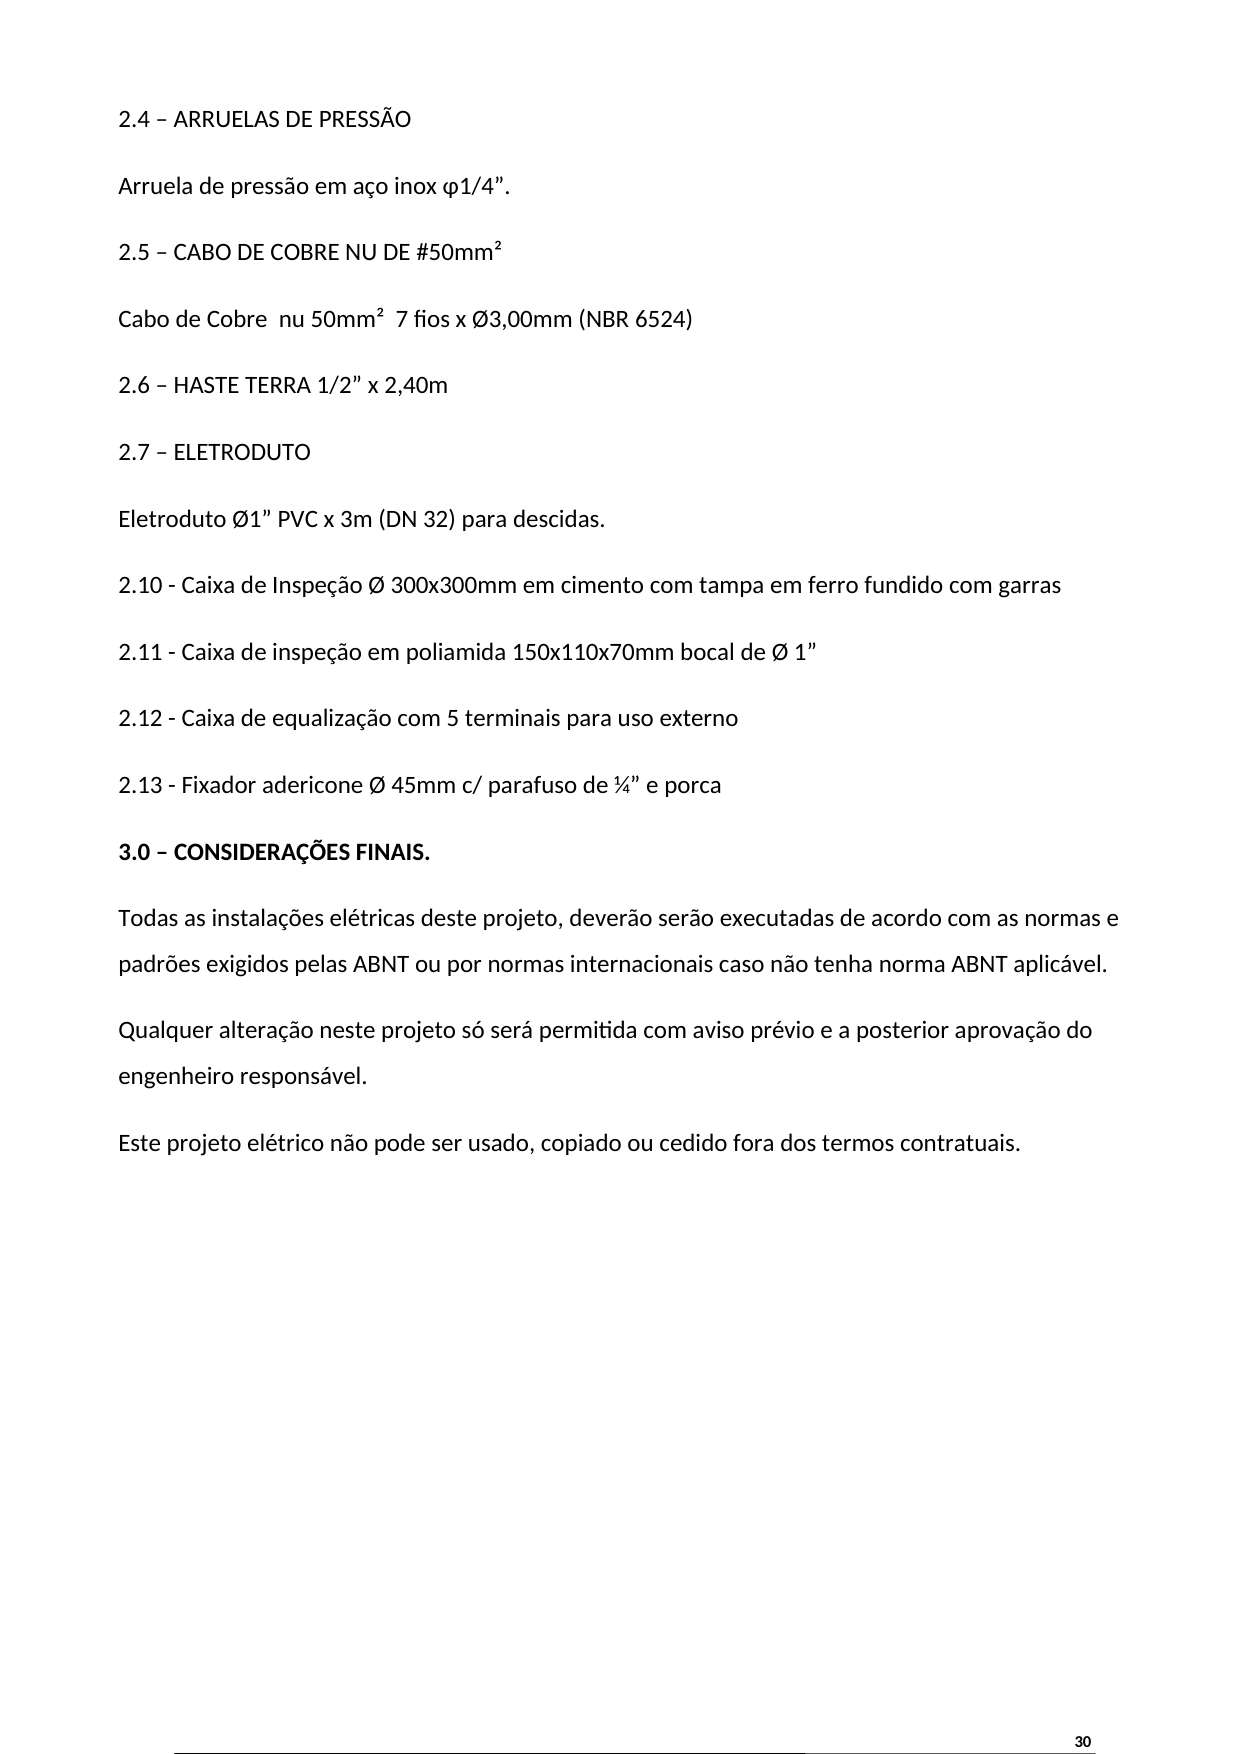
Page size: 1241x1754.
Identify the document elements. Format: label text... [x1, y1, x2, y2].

text Este projeto elétrico não pode ser usado, copiado ou cedido fora dos termos contratuais. [118, 1127, 1137, 1157]
text Eletroduto Ø1” PVC x 3m (DN 32) para descidas. [118, 503, 1152, 533]
text 2.6 – HASTE TERRA 1/2” x 2,40m [118, 370, 1152, 400]
text 2.5 – CABO DE COBRE NU DE #50mm² [118, 237, 1152, 267]
text Cabo de Cobre nu 50mm² 7 fios x Ø3,00mm (NBR 6524) [118, 303, 1152, 334]
text Arruela de pressão em aço inox ɸ1/4”. [118, 170, 1152, 201]
text 2.11 - Caixa de inspeção em poliamida 150x110x70mm bocal de Ø 1” [118, 636, 1152, 666]
text 2.13 - Fixador adericone Ø 45mm c/ parafuso de ¼” e porca [118, 769, 1152, 799]
text 3.0 – CONSIDERAÇÕES FINAIS. [118, 836, 1137, 866]
text Todas as instalações elétricas deste projeto, deverão serão executadas de acordo com as normas e padrões exigidos pelas ABNT ou por normas internacionais caso não tenha norma ABNT aplicável. [118, 902, 1137, 978]
text 2.12 - Caixa de equalização com 5 terminais para uso externo [118, 702, 1152, 733]
text 2.7 – ELETRODUTO [118, 436, 1152, 467]
text Qualquer alteração neste projeto só será permitida com aviso prévio e a posterior aprovação do engenheiro responsável. [118, 1014, 1137, 1091]
text 2.10 - Caixa de Inspeção Ø 300x300mm em cimento com tampa em ferro fundido com garras [118, 569, 1152, 600]
text 2.4 – ARRUELAS DE PRESSÃO [118, 103, 1152, 134]
